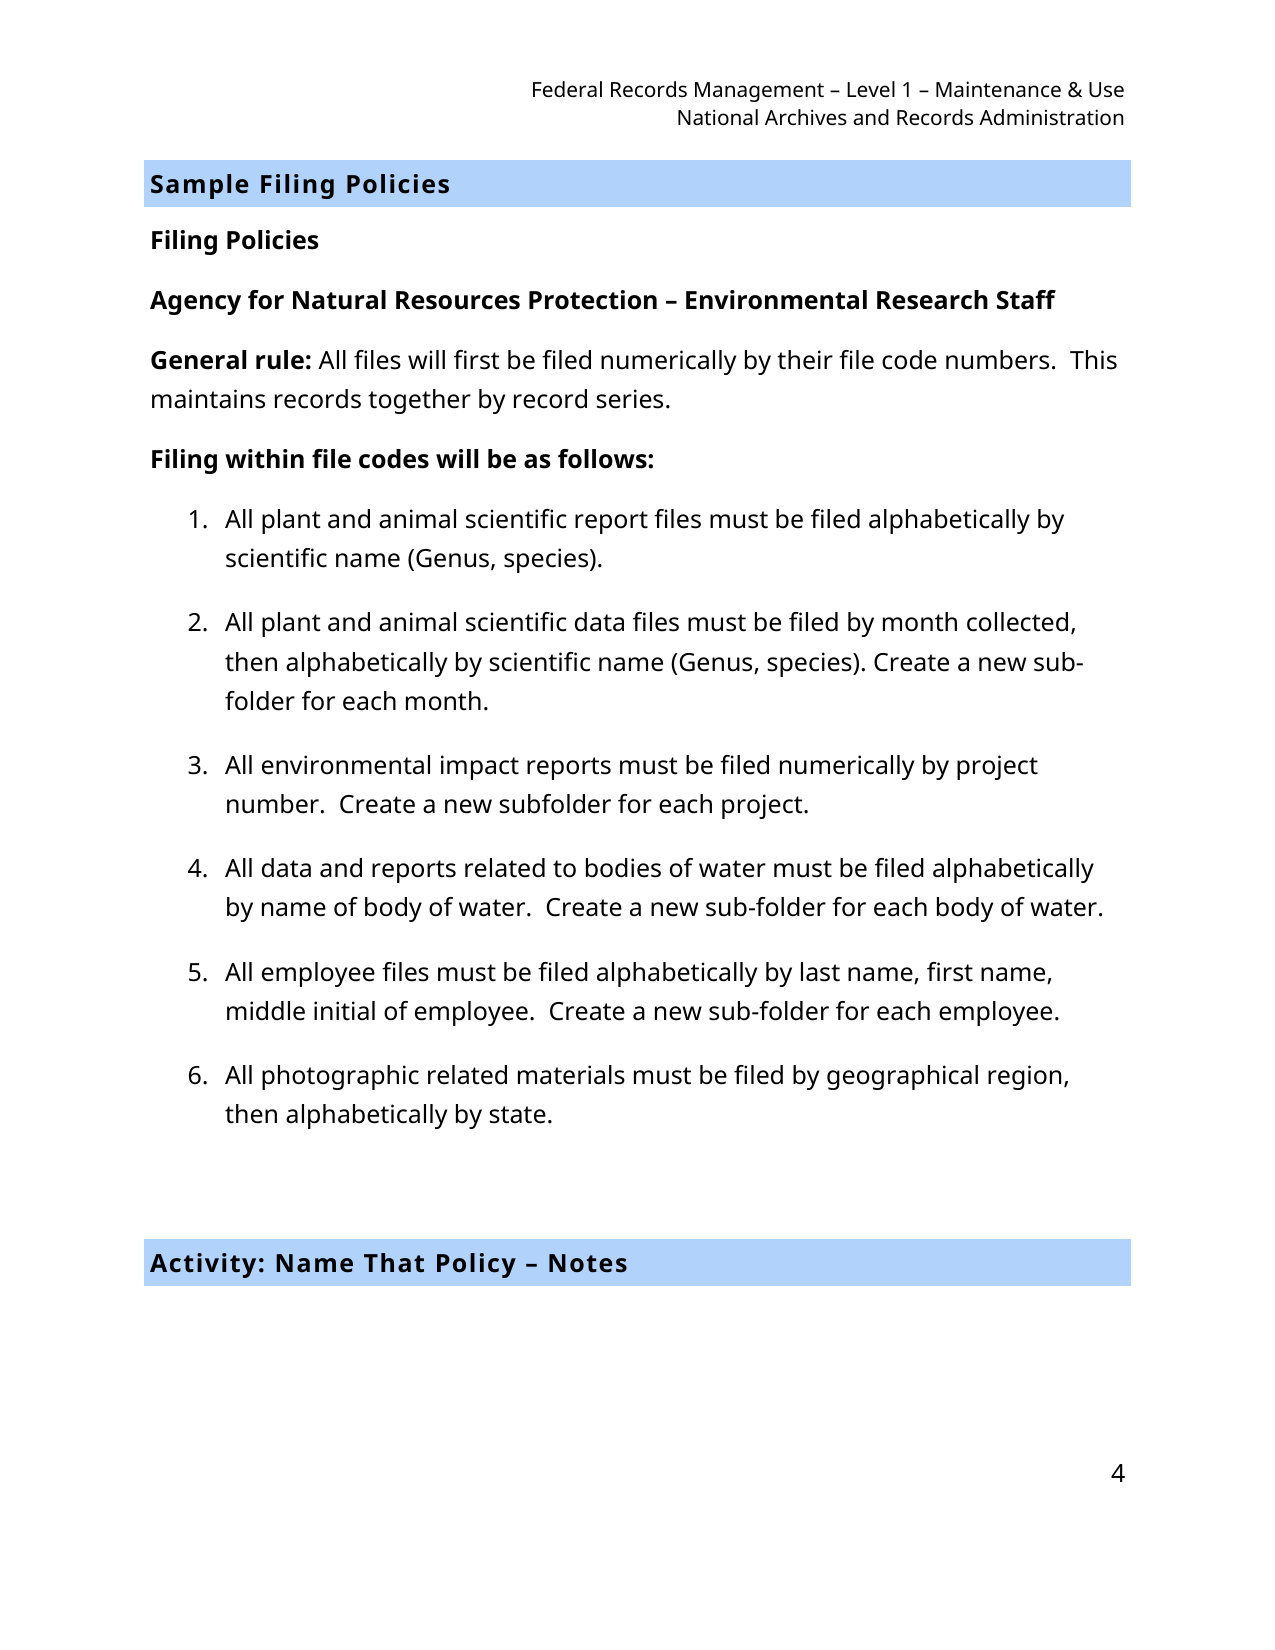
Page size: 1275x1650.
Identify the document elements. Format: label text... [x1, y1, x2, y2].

text General rule: All files will first be filed numerically by their file code numbers. This maintains records together by record series. [150, 342, 1125, 416]
list All employee files must be filed alphabetically by last name, first name, middle initial of employee. Create a new sub-folder for each employee. [187, 954, 1125, 1027]
text Filing within file codes will be as follows: [150, 442, 1125, 476]
list All environmental impact reports must be filed numerically by project number. Create a new subfolder for each project. [187, 747, 1125, 821]
subtitle Activity: Name That Policy – Notes [150, 1245, 1125, 1279]
subtitle Sample Filing Policies [150, 167, 1125, 201]
list All plant and animal scientific report files must be filed alphabetically by scientific name (Genus, species). [187, 502, 1125, 575]
list All data and reports related to bodies of water must be filed alphabetically by name of body of water. Create a new sub-folder for each body of water. [187, 851, 1125, 924]
list All photographic related materials must be filed by geographical region, then alphabetically by state. [187, 1057, 1125, 1209]
text Agency for Natural Resources Protection – Environmental Research Staff [150, 282, 1125, 317]
text Filing Policies [150, 222, 1125, 257]
list All plant and animal scientific data files must be filed by month collected, then alphabetically by scientific name (Genus, species). Create a new sub-folder for each month. [187, 605, 1125, 717]
